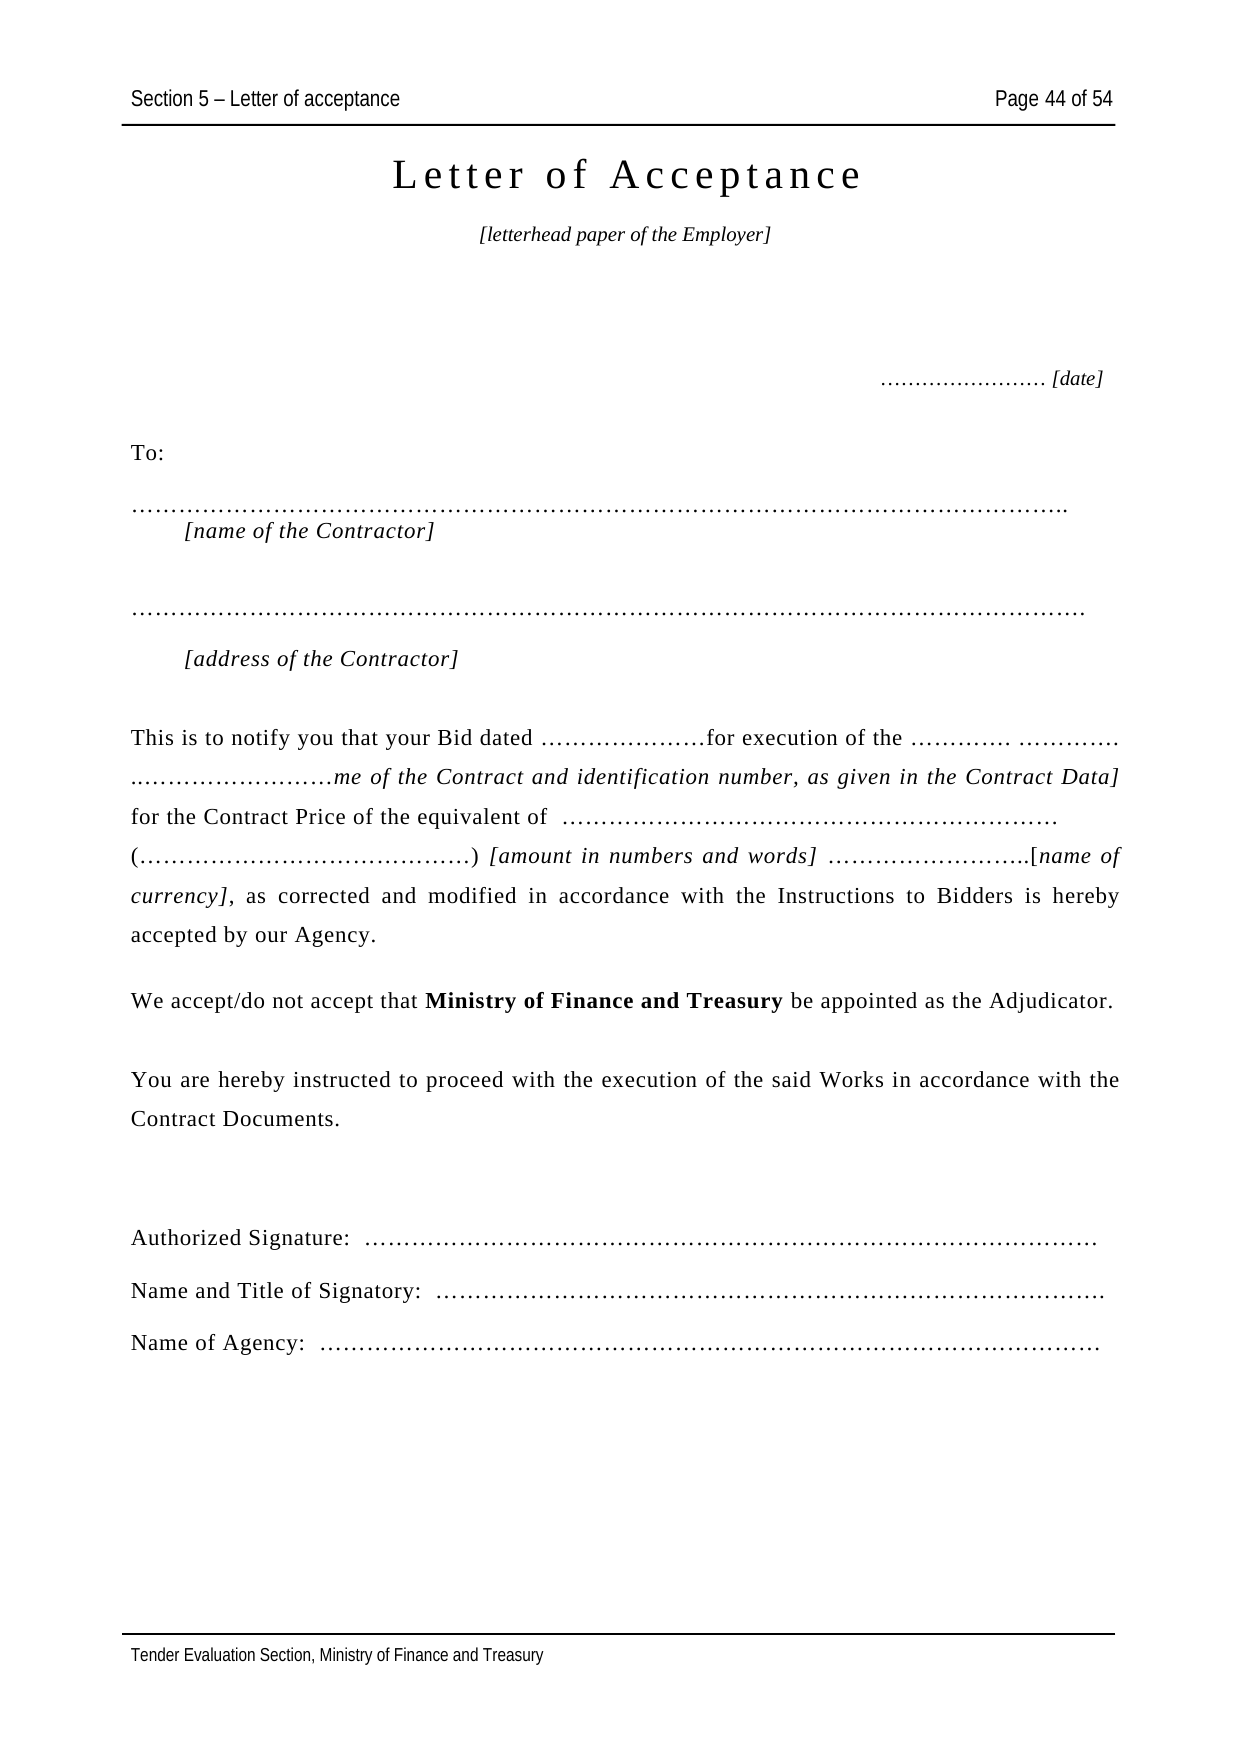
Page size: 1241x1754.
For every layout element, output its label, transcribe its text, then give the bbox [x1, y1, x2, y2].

text This is to notify you that your Bid dated …………………for execution of the …………. …………. ..……………………me of the Contract and identification number, as given in the Contract Data] for the Contract Price of the equivalent of ……………………………………………………… [131, 724, 1122, 829]
text To: ……………………………………………………………………………………………………….. [131, 438, 1122, 518]
text (……………………………………) [amount in numbers and words] ……………………..[name of currency], as corrected and modified in accordance with the Instructions to Bidders is hereby accepted by our Agency. [131, 842, 1122, 948]
text Name and Title of Signatory: …………………………………………………………………………. [131, 1277, 1122, 1303]
text …………………………………………………………………………………………………………. [131, 570, 1122, 621]
text Letter of Acceptance [131, 150, 1122, 198]
text Authorized Signature: ………………………………………………………………………………… [131, 1224, 1122, 1250]
text [letterhead paper of the Employer] [131, 222, 1122, 246]
text We accept/do not accept that Ministry of Finance and Treasury be appointed as the Adjudicator. [131, 987, 1122, 1013]
text [address of the Contractor] [131, 645, 1122, 671]
text [name of the Contractor] [131, 518, 1122, 544]
text Name of Agency: ……………………………………………………………………………………… [131, 1329, 1122, 1356]
text …………………… [date] [131, 366, 1122, 390]
text You are hereby instructed to proceed with the execution of the said Works in accordance with the Contract Documents. [131, 1066, 1122, 1132]
